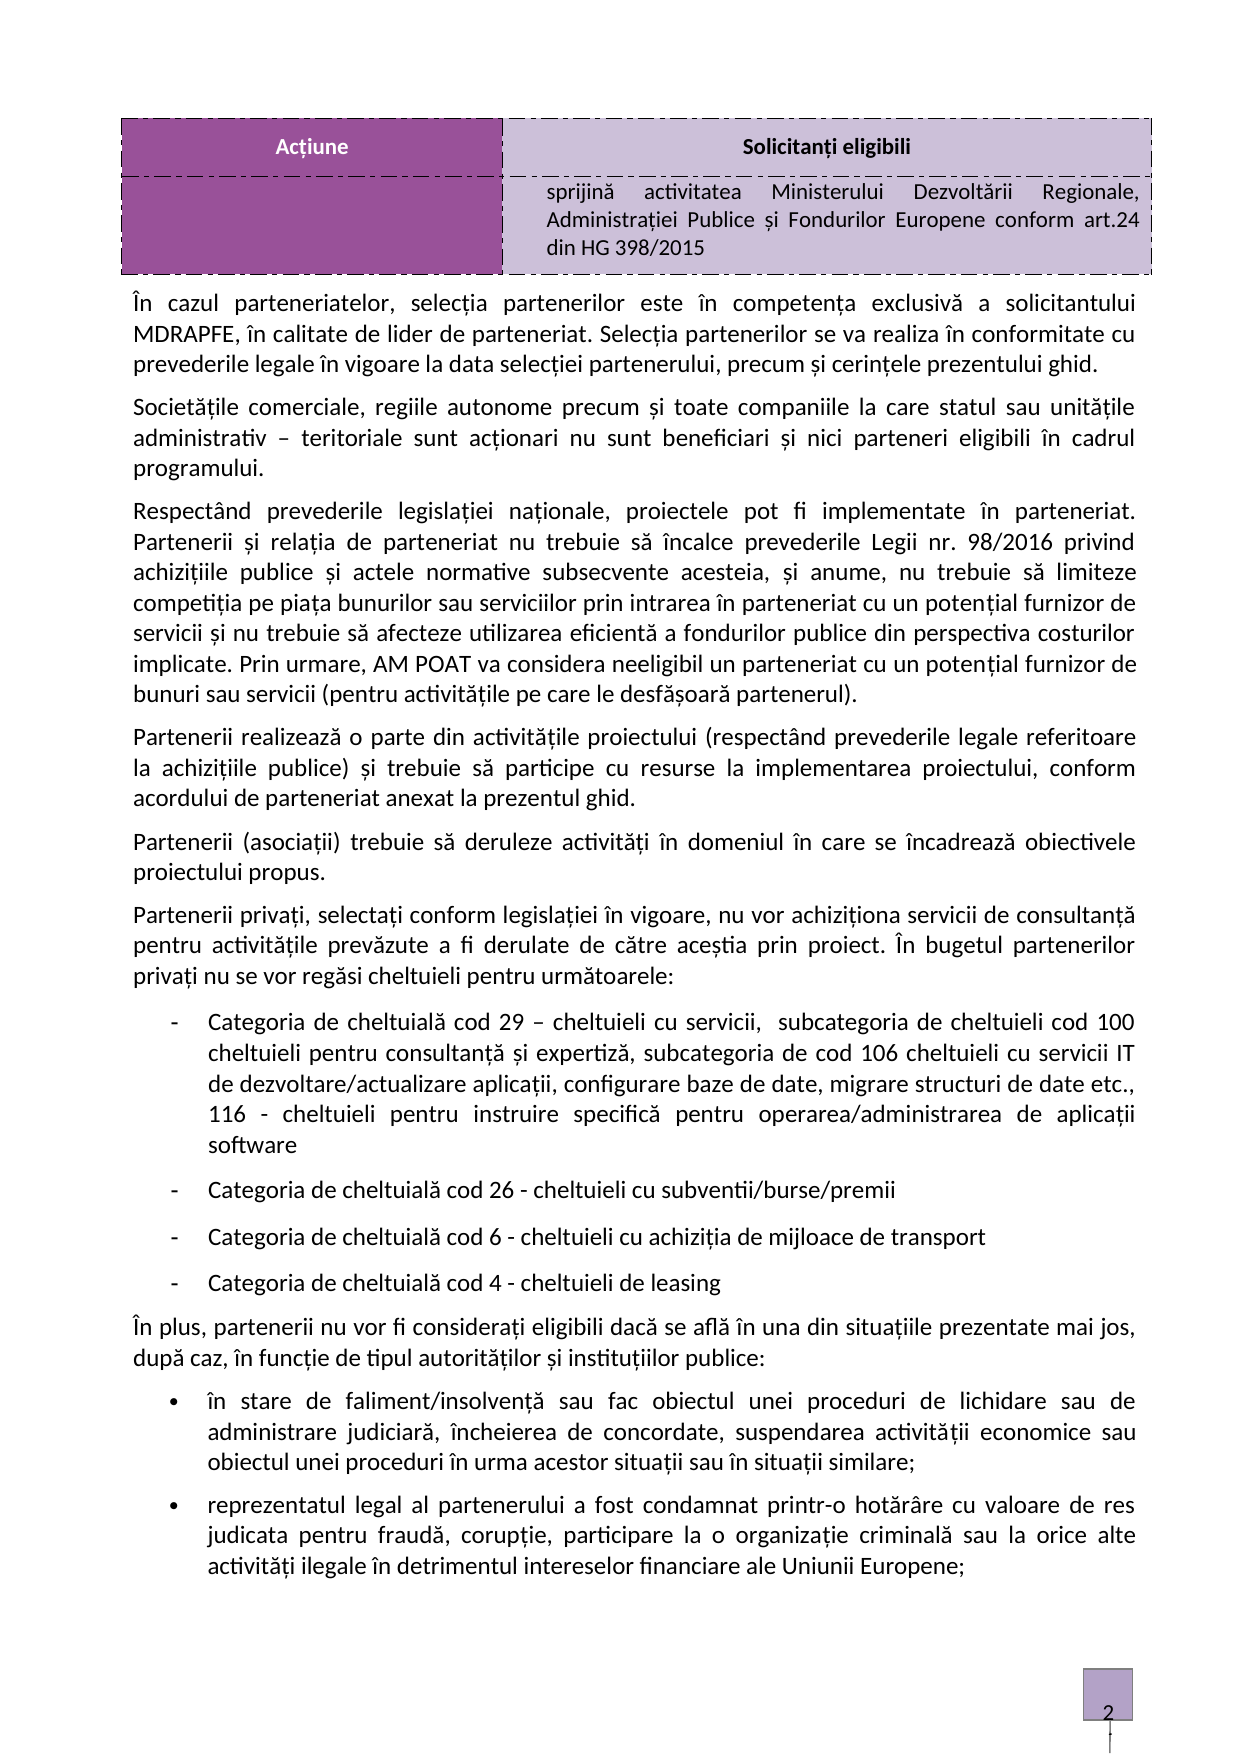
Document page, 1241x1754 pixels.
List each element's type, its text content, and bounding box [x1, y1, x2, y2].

list Categoria de cheltuială cod 6 - cheltuieli cu achiziția de mijloace de transport [170, 1218, 1137, 1252]
text Societățile comerciale, regiile autonome precum și toate companiile la care statul sau unitățile administrativ – teritoriale sunt acționari nu sunt beneficiari și nici parteneri eligibili în cadrul programului. [133, 391, 1137, 483]
table_header Acțiune [122, 118, 502, 176]
text În cazul parteneriatelor, selecția partenerilor este în competența exclusivă a solicitantului MDRAPFE, în calitate de lider de parteneriat. Selecția partenerilor se va realiza în conformitate cu prevederile legale în vigoare la data selecției partenerului, precum și cerințele prezentului ghid. [133, 287, 1137, 379]
text În plus, partenerii nu vor fi considerați eligibili dacă se află în una din situațiile prezentate mai jos, după caz, în funcție de tipul autorităților și instituțiilor publice: [133, 1312, 1137, 1373]
list Categoria de cheltuială cod 29 – cheltuieli cu servicii, subcategoria de cheltuieli cod 100 cheltuieli pentru consultanță și expertiză, subcategoria de cod 106 cheltuieli cu servicii IT de dezvoltare/actualizare aplicații, configurare baze de date, migrare structuri de date etc., 116 - cheltuieli pentru instruire specifică pentru operarea/administrarea de aplicații software [170, 1003, 1137, 1159]
text Partenerii privați, selectați conform legislației în vigoare, nu vor achiziționa servicii de consultanță pentru activitățile prevăzute a fi derulate de către aceștia prin proiect. În bugetul partenerilor privați nu se vor regăsi cheltuieli pentru următoarele: [133, 899, 1137, 991]
list în stare de faliment/insolvență sau fac obiectul unei proceduri de lichidare sau de administrare judiciară, încheierea de concordate, suspendarea activităţii economice sau obiectul unei proceduri în urma acestor situaţii sau în situaţii similare; [170, 1385, 1137, 1477]
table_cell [502, 176, 1152, 274]
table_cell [122, 176, 502, 274]
text Partenerii realizează o parte din activităţile proiectului (respectând prevederile legale referitoare la achiziţiile publice) și trebuie să participe cu resurse la implementarea proiectului, conform acordului de parteneriat anexat la prezentul ghid. [133, 722, 1137, 813]
list Categoria de cheltuială cod 4 - cheltuieli de leasing [170, 1265, 1137, 1299]
text Respectând prevederile legislaţiei naţionale, proiectele pot fi implementate în parteneriat. Partenerii şi relaţia de parteneriat nu trebuie să încalce prevederile Legii nr. 98/2016 privind achizițiile publice și actele normative subsecvente acesteia, şi anume, nu trebuie să limiteze competiţia pe piaţa bunurilor sau serviciilor prin intrarea în parteneriat cu un potenţial furnizor de servicii şi nu trebuie să afecteze utilizarea eficientă a fondurilor publice din perspectiva costurilor implicate. Prin urmare, AM POAT va considera neeligibil un parteneriat cu un potenţial furnizor de bunuri sau servicii (pentru activităţile pe care le desfășoară partenerul). [133, 495, 1137, 709]
text Partenerii (asociații) trebuie să deruleze activități în domeniul în care se încadrează obiectivele proiectului propus. [133, 826, 1137, 887]
list reprezentatul legal al partenerului a fost condamnat printr-o hotărâre cu valoare de res judicata pentru fraudă, corupţie, participare la o organizaţie criminală sau la orice alte activităţi ilegale în detrimentul intereselor financiare ale Uniunii Europene; [170, 1489, 1137, 1581]
list Categoria de cheltuială cod 26 - cheltuieli cu subventii/burse/premii [170, 1172, 1137, 1206]
table_header Solicitanți eligibili [502, 118, 1152, 176]
